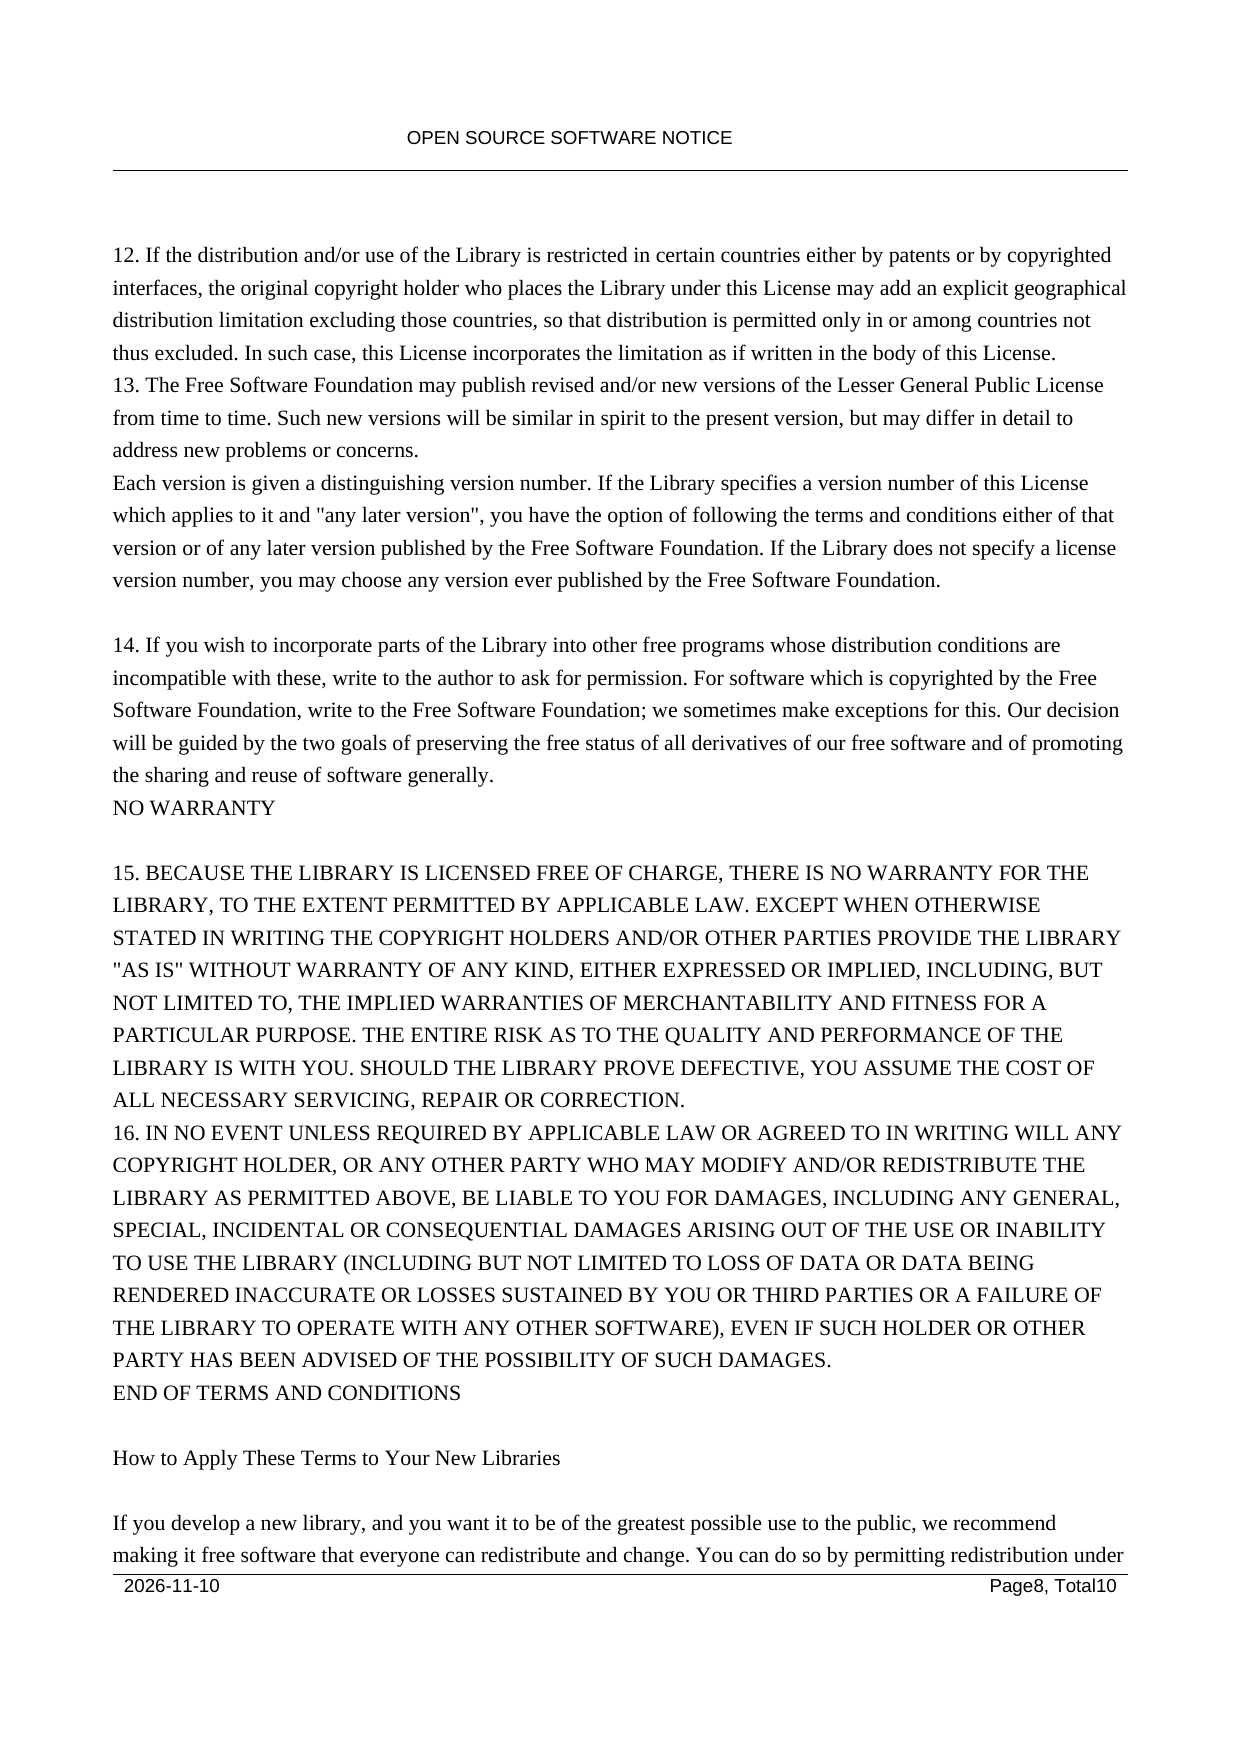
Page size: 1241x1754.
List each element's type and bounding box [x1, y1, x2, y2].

text [112, 206, 1128, 1571]
